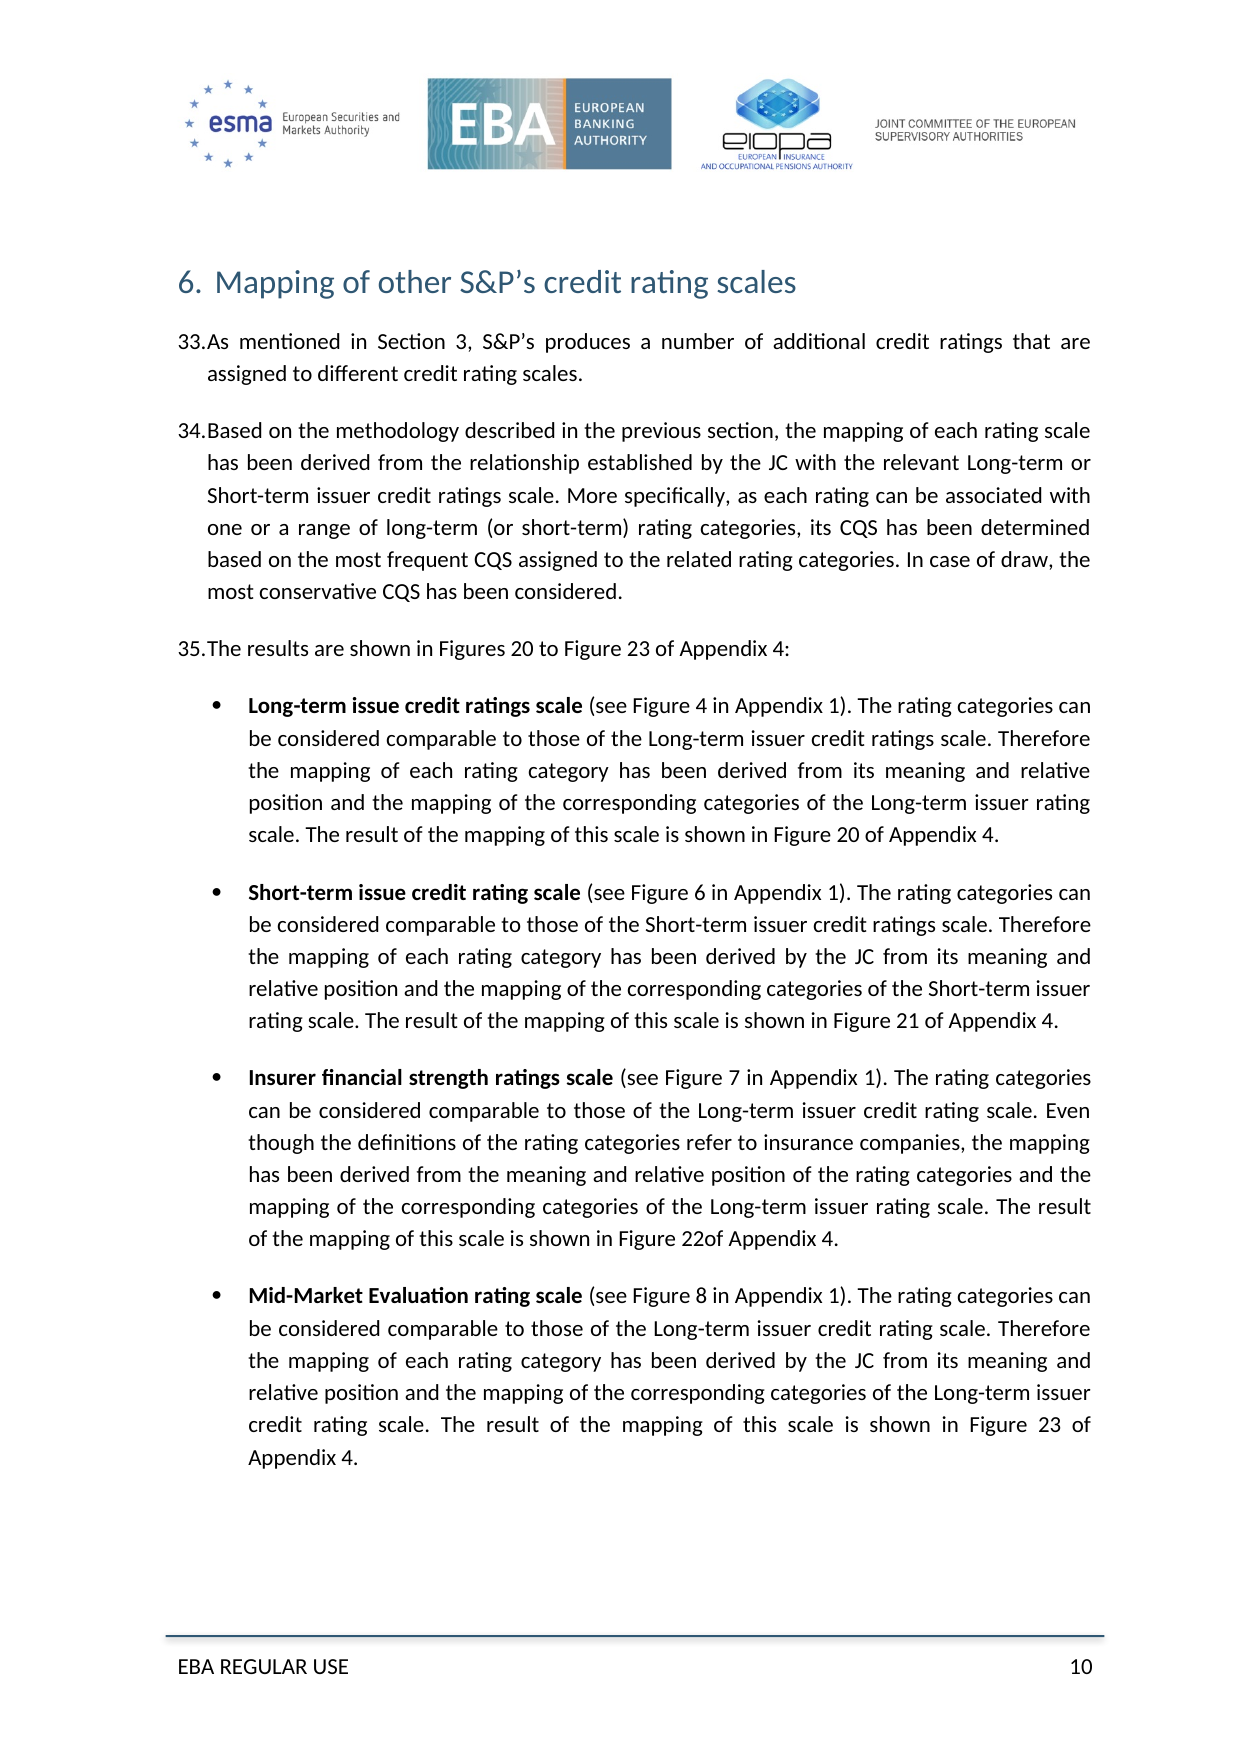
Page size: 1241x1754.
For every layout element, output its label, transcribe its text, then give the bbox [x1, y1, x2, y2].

picture [177, 73, 1088, 174]
text Mid-Market Evaluation rating scale (see Figure 8 in Appendix 1). The rating categories can be considered comparable to those of the Long-term issuer credit rating scale. Therefore the mapping of each rating category has been derived by the JC from its meaning and relative position and the mapping of the corresponding categories of the Long-term issuer credit rating scale. The result of the mapping of this scale is shown in Figure 23 of Appendix 4. [213, 1282, 1092, 1471]
title Mapping of other S&P’s credit rating scales [177, 261, 1092, 302]
text Short-term issue credit rating scale (see Figure 6 in Appendix 1). The rating categories can be considered comparable to those of the Short-term issuer credit ratings scale. Therefore the mapping of each rating category has been derived by the JC from its meaning and relative position and the mapping of the corresponding categories of the Short-term issuer rating scale. The result of the mapping of this scale is shown in Figure 21 of Appendix 4. [213, 878, 1092, 1034]
text Insurer financial strength ratings scale (see Figure 7 in Appendix 1). The rating categories can be considered comparable to those of the Long-term issuer credit rating scale. Even though the definitions of the rating categories refer to insurance companies, the mapping has been derived from the meaning and relative position of the rating categories and the mapping of the corresponding categories of the Long-term issuer rating scale. The result of the mapping of this scale is shown in Figure 22of Appendix 4. [213, 1063, 1092, 1252]
text Based on the methodology described in the previous section, the mapping of each rating scale has been derived from the relationship established by the JC with the relevant Long-term or Short-term issuer credit ratings scale. More specifically, as each rating can be associated with one or a range of long-term (or short-term) rating categories, its CQS has been determined based on the most frequent CQS assigned to the related rating categories. In case of draw, the most conservative CQS has been considered. [177, 416, 1092, 605]
text The results are shown in Figures 20 to Figure 23 of Appendix 4: [177, 634, 1092, 662]
text Long-term issue credit ratings scale (see Figure 4 in Appendix 1). The rating categories can be considered comparable to those of the Long-term issuer credit ratings scale. Therefore the mapping of each rating category has been derived from its meaning and relative position and the mapping of the corresponding categories of the Long-term issuer rating scale. The result of the mapping of this scale is shown in Figure 20 of Appendix 4. [213, 692, 1092, 848]
text As mentioned in Section 3, S&P’s produces a number of additional credit ratings that are assigned to different credit rating scales. [177, 327, 1092, 387]
